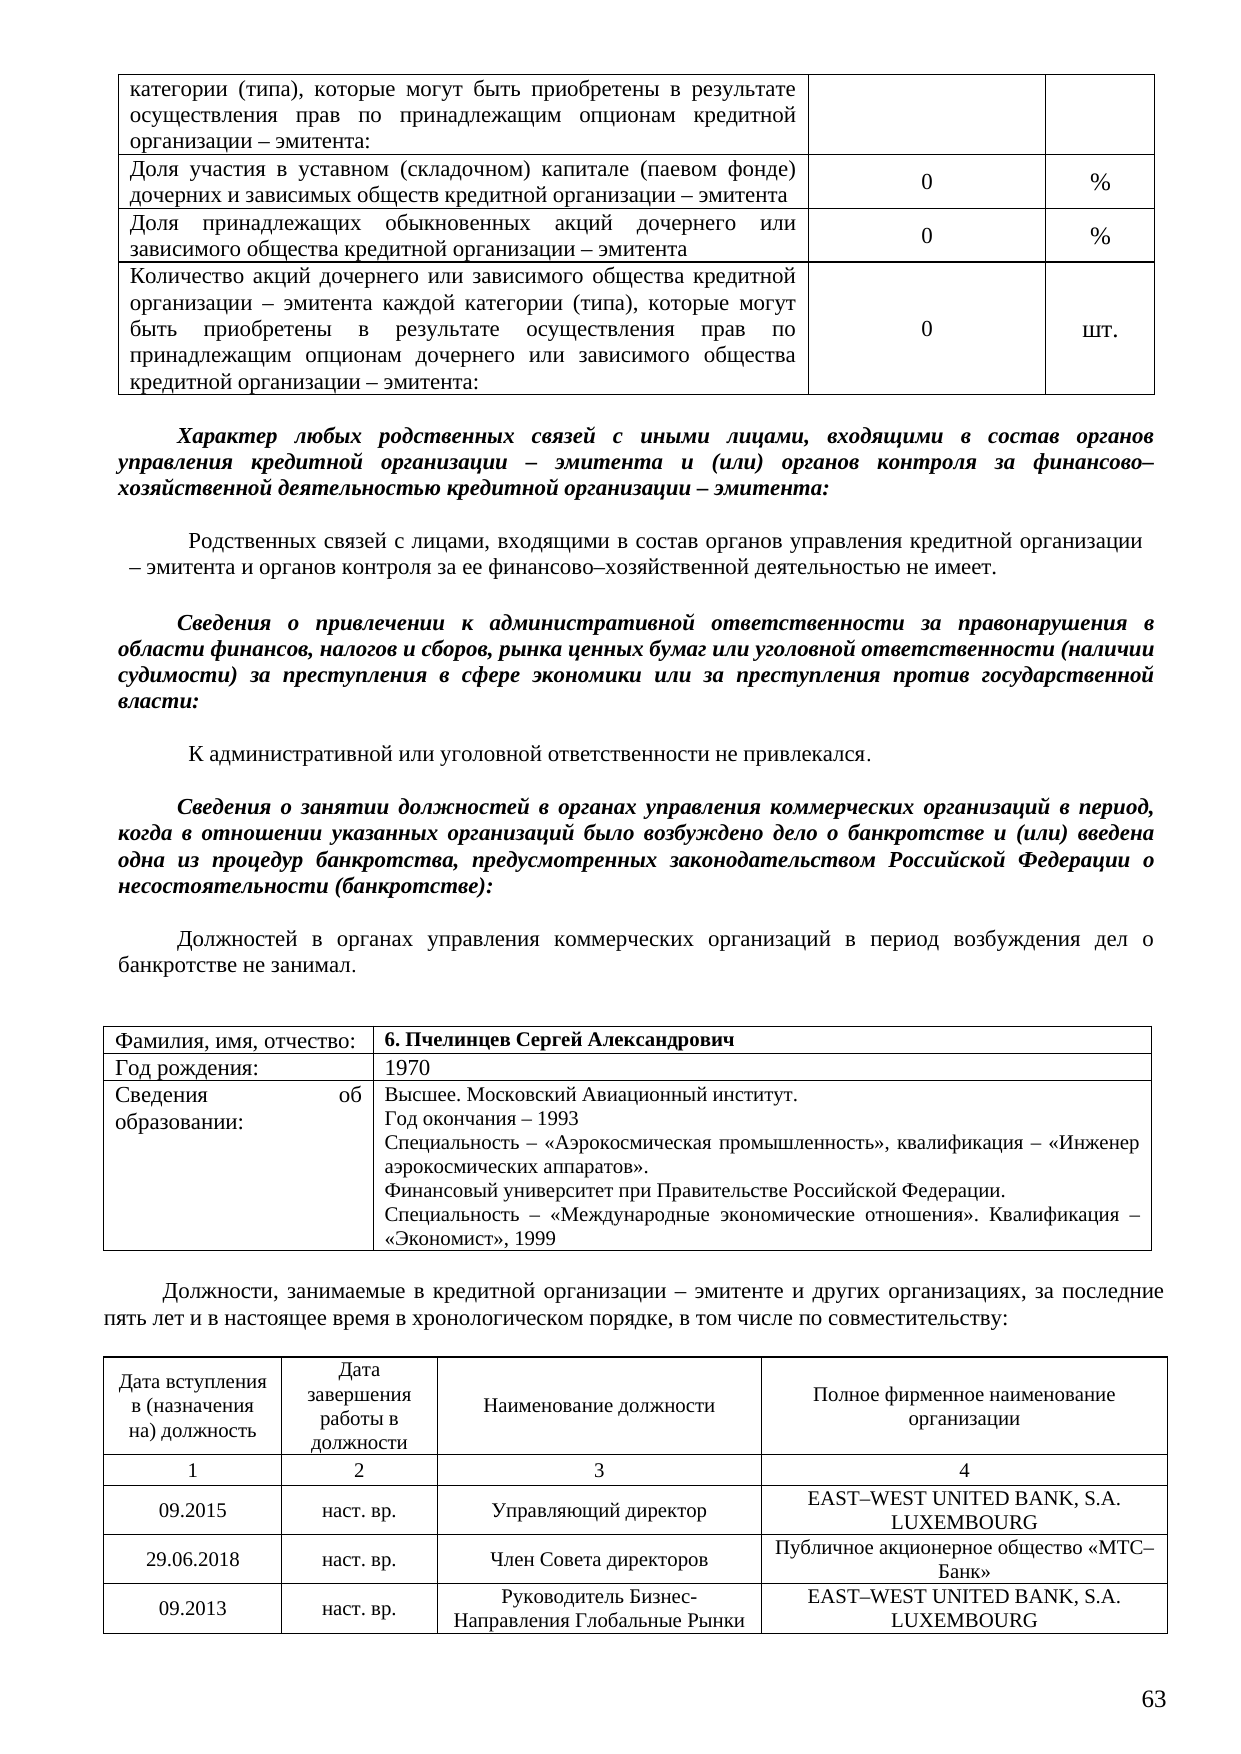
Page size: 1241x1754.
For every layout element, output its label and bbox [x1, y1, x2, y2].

table_cell [92, 74, 1178, 1660]
